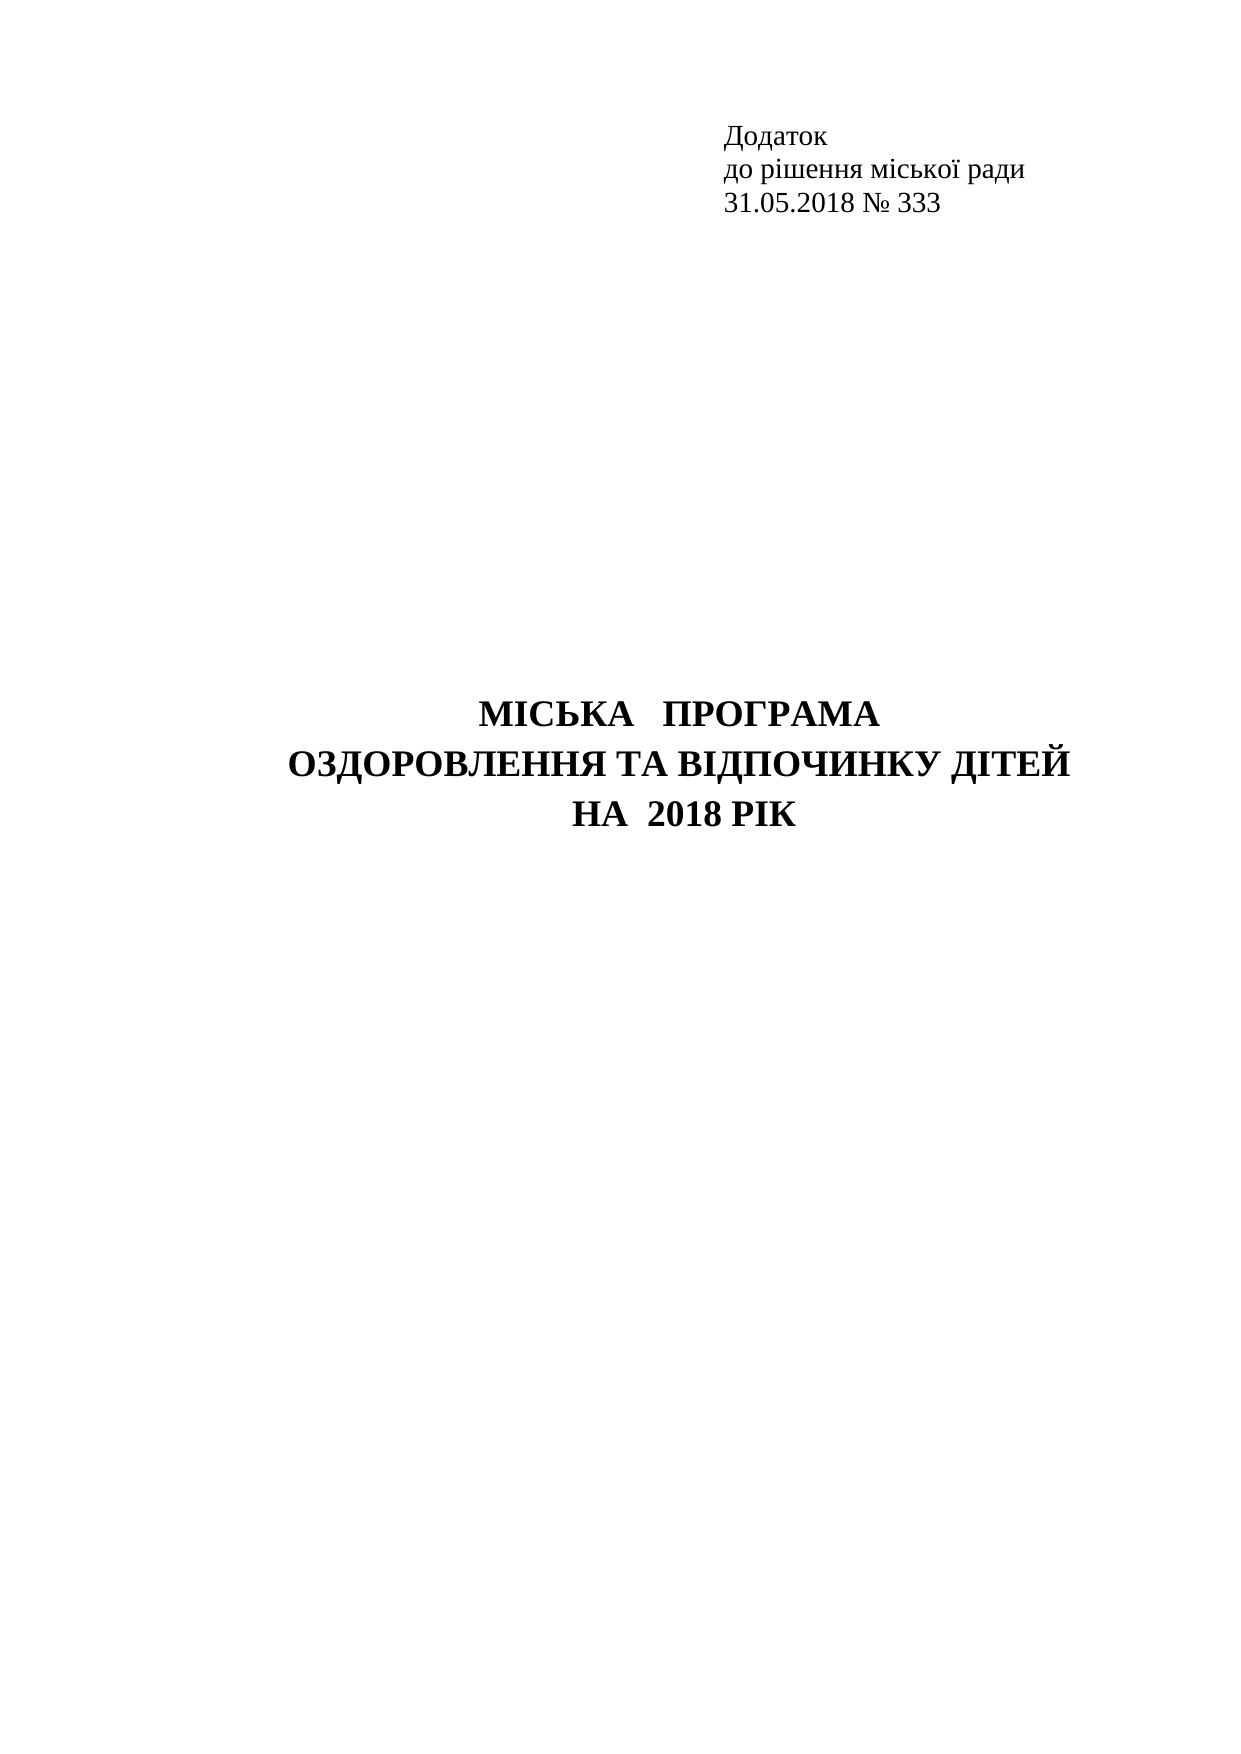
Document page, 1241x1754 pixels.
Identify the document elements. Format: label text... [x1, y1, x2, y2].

text ОЗДОРОВЛЕННЯ ТА ВІДПОЧИНКУ ДІТЕЙ [177, 741, 1181, 784]
text МІСЬКА ПРОГРАМА [177, 692, 1181, 735]
text Додаток [723, 118, 1181, 152]
text до рішення міської ради [723, 152, 1181, 185]
text 31.05.2018 № 333 [723, 185, 1181, 219]
text НА 2018 РІК [177, 791, 1181, 834]
